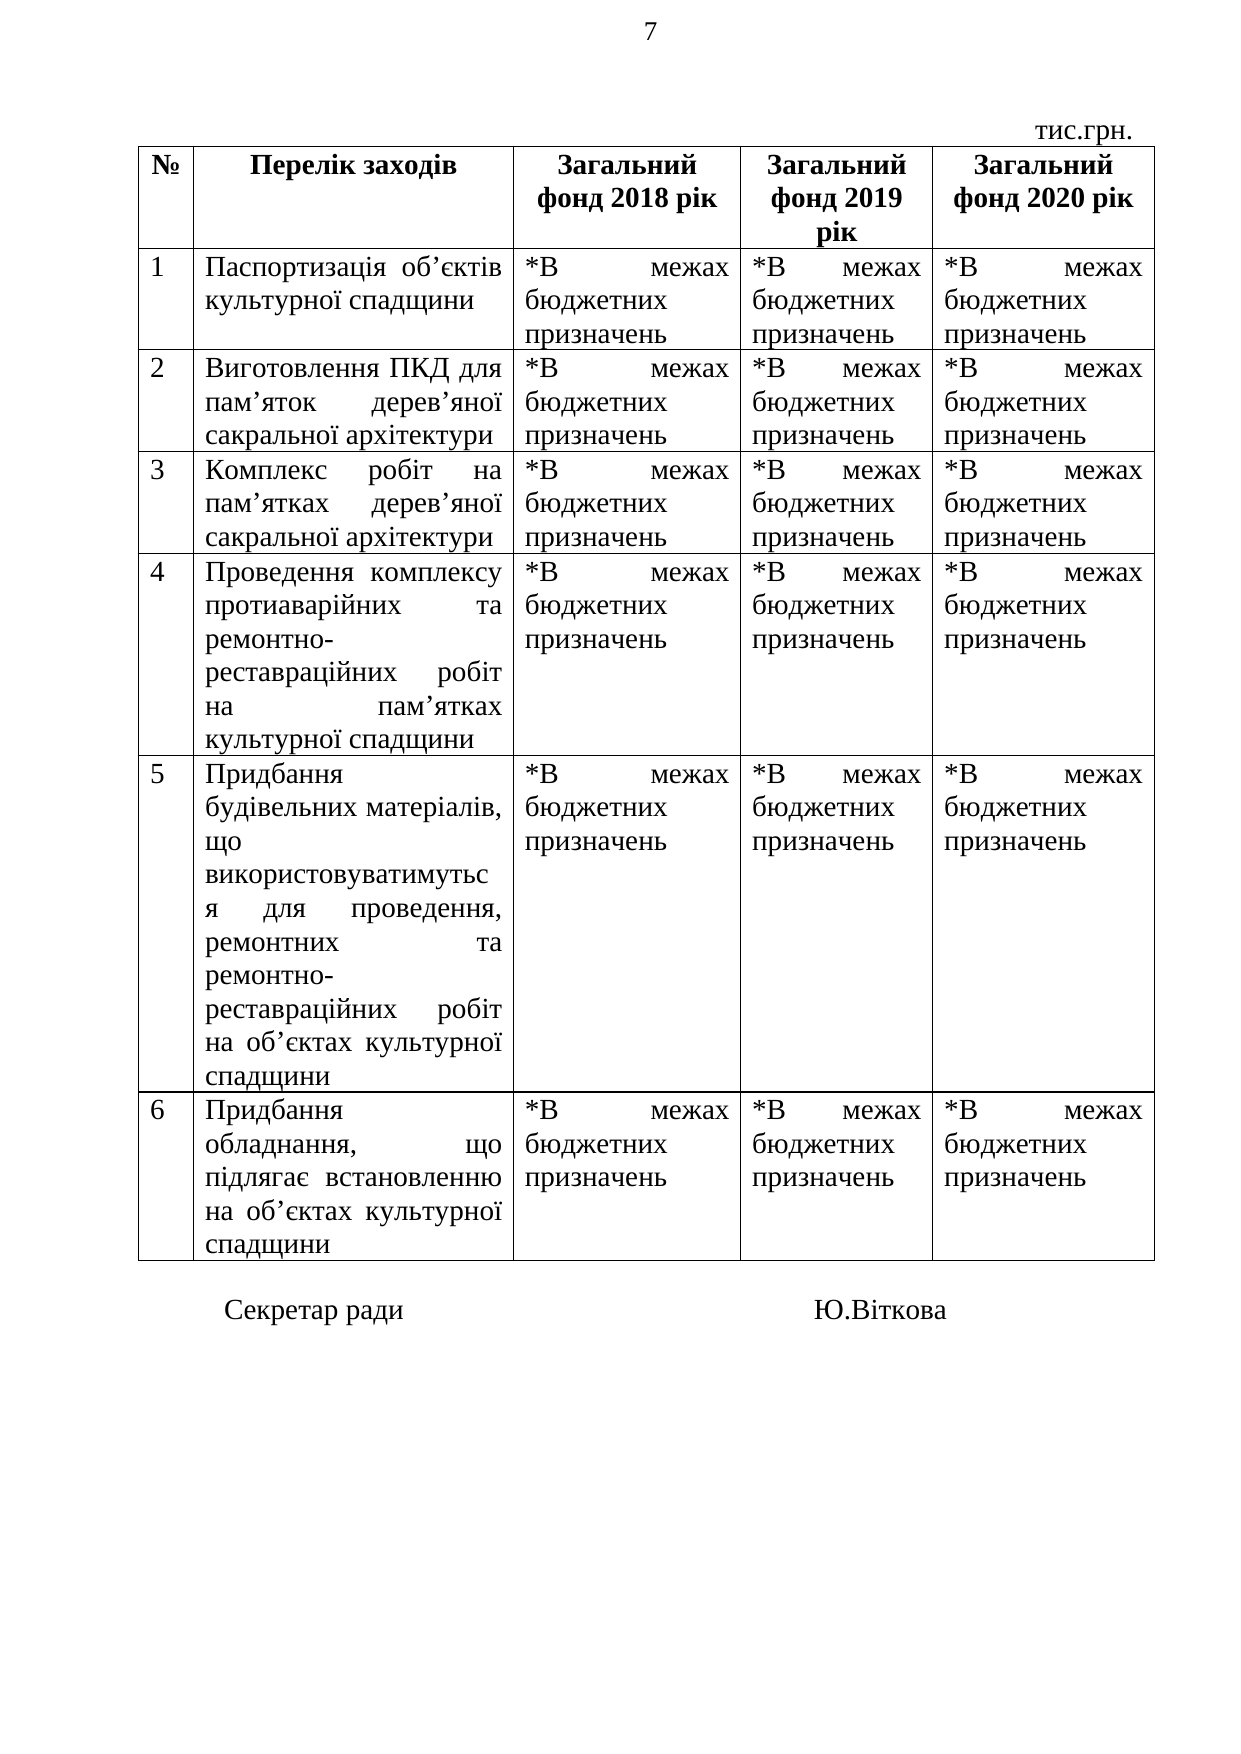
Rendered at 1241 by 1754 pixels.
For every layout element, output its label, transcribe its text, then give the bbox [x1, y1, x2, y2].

table_cell *В межах бюджетних призначень [933, 554, 1154, 755]
list Секретар ради Ю.Віткова [150, 1292, 1150, 1326]
table_cell *В межах бюджетних призначень [741, 350, 932, 451]
table_cell *В межах бюджетних призначень [514, 452, 740, 553]
table_cell *В межах бюджетних призначень [741, 554, 932, 755]
table_cell Проведення комплексу протиаварійних та ремонтно-реставраційних робіт на пам’ятках культурної спадщини [194, 554, 513, 755]
table_cell *В межах бюджетних призначень [514, 554, 740, 755]
table_cell 5 [139, 756, 193, 1091]
table_cell Комплекс робіт на пам’ятках дерев’яної сакральної архітектури [194, 452, 513, 553]
table_cell Придбання будівельних матеріалів, що використовуватимуться для проведення, ремонтних та ремонтно-реставраційних робіт на об’єктах культурної спадщини [194, 756, 513, 1091]
table_cell *В межах бюджетних призначень [514, 756, 740, 1091]
list тис.грн. [150, 112, 1150, 146]
table_cell *В межах бюджетних призначень [933, 1093, 1154, 1260]
table_cell *В межах бюджетних призначень [741, 452, 932, 553]
table_cell Придбання обладнання, що підлягає встановленню на об’єктах культурної спадщини [194, 1093, 513, 1260]
table_cell Паспортизація об’єктів культурної спадщини [194, 249, 513, 349]
table_cell *В межах бюджетних призначень [741, 1093, 932, 1260]
table_cell 3 [139, 452, 193, 553]
table_cell *В межах бюджетних призначень [514, 249, 740, 349]
table_cell *В межах бюджетних призначень [933, 350, 1154, 451]
table_cell Виготовлення ПКД для пам’яток дерев’яної сакральної архітектури [194, 350, 513, 451]
table_cell *В межах бюджетних призначень [933, 452, 1154, 553]
table_header Загальний фонд 2018 рік [514, 147, 740, 248]
table_cell 4 [139, 554, 193, 755]
table_cell 2 [139, 350, 193, 451]
table_header Загальний фонд 2019 рік [741, 147, 932, 248]
table_cell 6 [139, 1093, 193, 1260]
table_header № [139, 147, 193, 248]
table_cell 1 [139, 249, 193, 349]
table_cell *В межах бюджетних призначень [933, 249, 1154, 349]
table_cell *В межах бюджетних призначень [514, 350, 740, 451]
table_cell *В межах бюджетних призначень [741, 249, 932, 349]
table_cell *В межах бюджетних призначень [933, 756, 1154, 1091]
table_header Загальний фонд 2020 рік [933, 147, 1154, 248]
table_cell *В межах бюджетних призначень [741, 756, 932, 1091]
table_header Перелік заходів [194, 147, 513, 248]
table_cell *В межах бюджетних призначень [514, 1093, 740, 1260]
